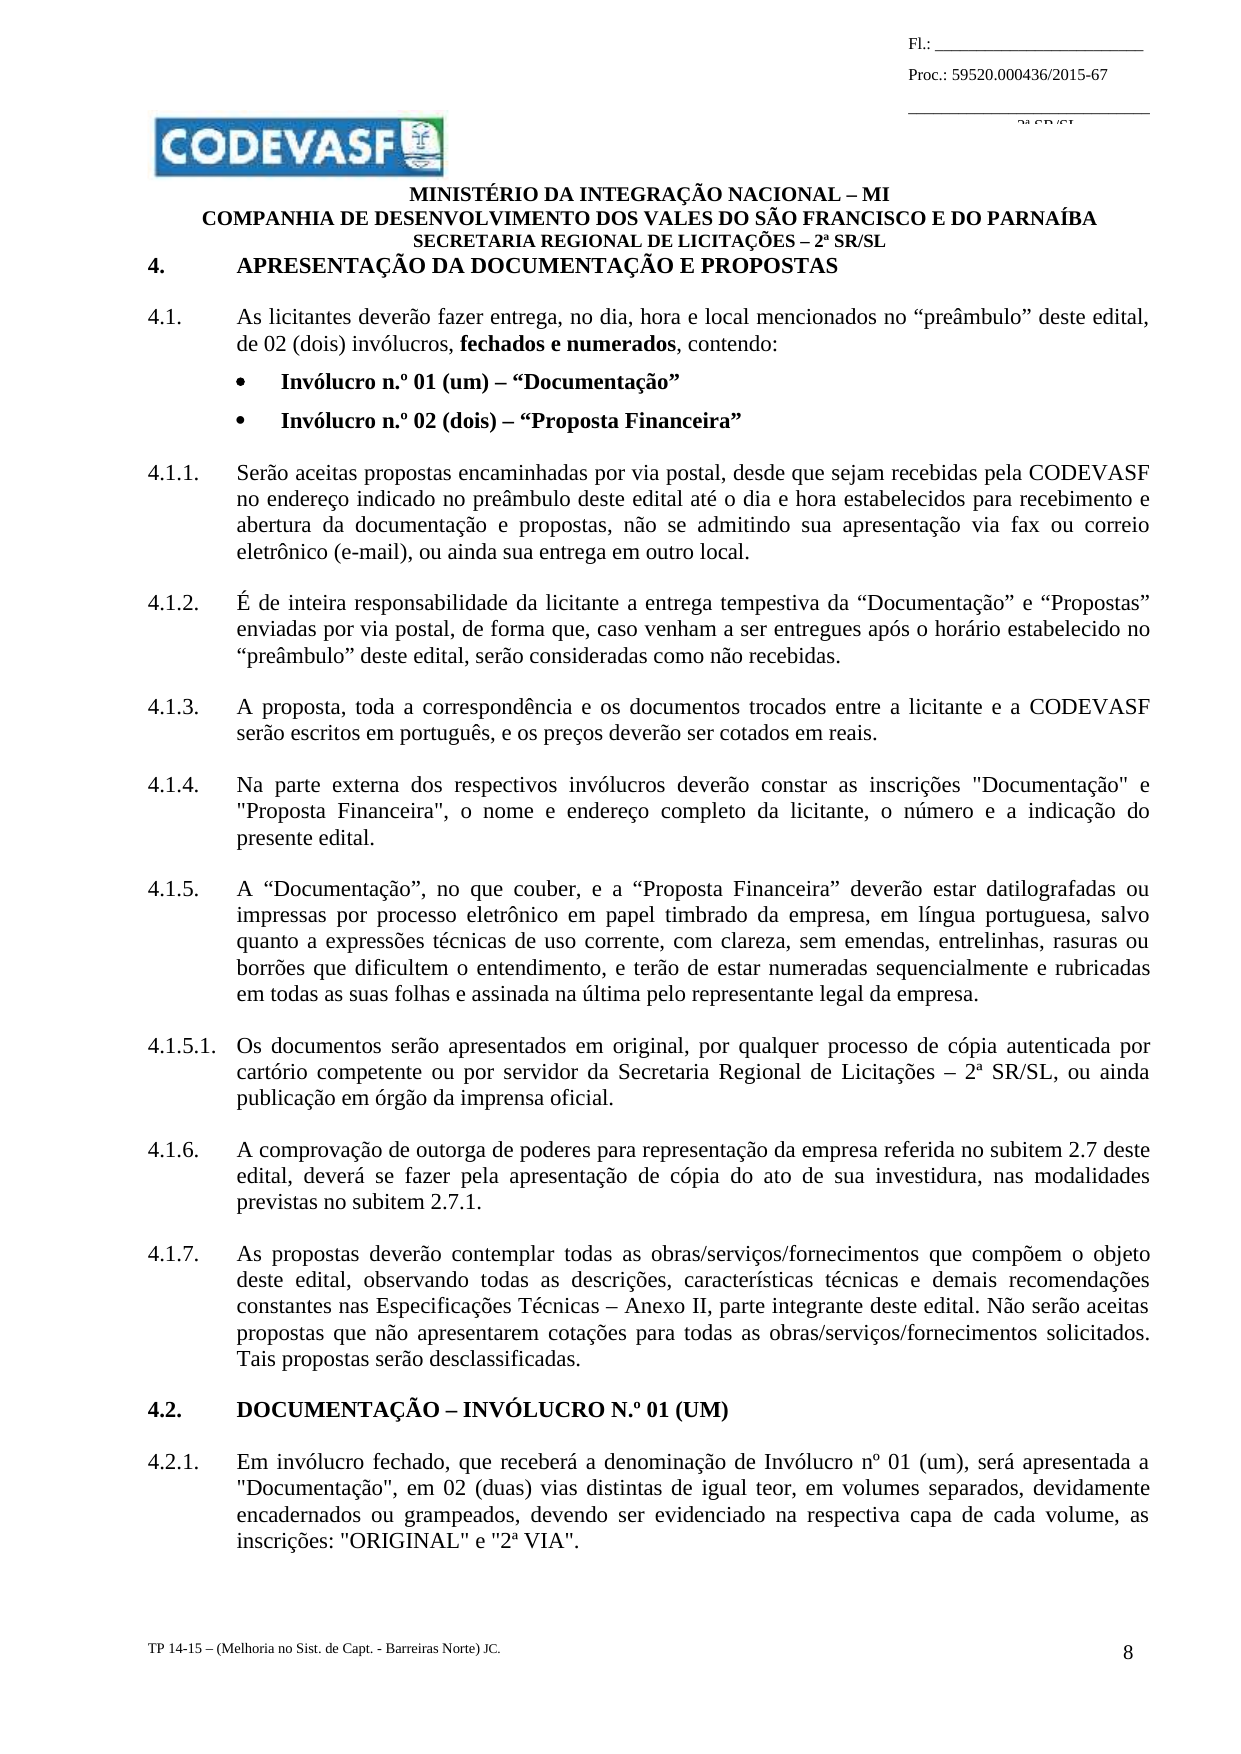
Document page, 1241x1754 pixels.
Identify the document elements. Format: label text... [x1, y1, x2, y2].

list Invólucro n.º 02 (dois) – “Proposta Financeira” [236, 407, 1152, 434]
picture [147, 110, 450, 183]
list DOCUMENTAÇÃO – INVÓLUCRO N.º 01 (UM) [148, 1397, 1152, 1423]
list A comprovação de outorga de poderes para representação da empresa referida no subitem 2.7 deste edital, deverá se fazer pela apresentação de cópia do ato de sua investidura, nas modalidades previstas no subitem 2.7.1. [148, 1136, 1152, 1215]
list APRESENTAÇÃO DA DOCUMENTAÇÃO E PROPOSTAS [148, 252, 1152, 278]
list As licitantes deverão fazer entrega, no dia, hora e local mencionados no “preâmbulo” deste edital, de 02 (dois) invólucros, fechados e numerados, contendo: [148, 303, 1152, 356]
list Invólucro n.º 01 (um) – “Documentação” [236, 368, 1152, 395]
list Os documentos serão apresentados em original, por qualquer processo de cópia autenticada por cartório competente ou por servidor da Secretaria Regional de Licitações – 2ª SR/SL, ou ainda publicação em órgão da imprensa oficial. [148, 1032, 1152, 1111]
list Serão aceitas propostas encaminhadas por via postal, desde que sejam recebidas pela CODEVASF no endereço indicado no preâmbulo deste edital até o dia e hora estabelecidos para recebimento e abertura da documentação e propostas, não se admitindo sua apresentação via fax ou correio eletrônico (e-mail), ou ainda sua entrega em outro local. [148, 459, 1152, 564]
list A proposta, toda a correspondência e os documentos trocados entre a licitante e a CODEVASF serão escritos em português, e os preços deverão ser cotados em reais. [148, 693, 1152, 746]
list A “Documentação”, no que couber, e a “Proposta Financeira” deverão estar datilografadas ou impressas por processo eletrônico em papel timbrado da empresa, em língua portuguesa, salvo quanto a expressões técnicas de uso corrente, com clareza, sem emendas, entrelinhas, rasuras ou borrões que dificultem o entendimento, e terão de estar numeradas sequencialmente e rubricadas em todas as suas folhas e assinada na última pelo representante legal da empresa. [148, 875, 1152, 1007]
list Na parte externa dos respectivos invólucros deverão constar as inscrições "Documentação" e "Proposta Financeira", o nome e endereço completo da licitante, o número e a indicação do presente edital. [148, 771, 1152, 850]
list É de inteira responsabilidade da licitante a entrega tempestiva da “Documentação” e “Propostas” enviadas por via postal, de forma que, caso venham a ser entregues após o horário estabelecido no “preâmbulo” deste edital, serão consideradas como não recebidas. [148, 589, 1152, 668]
list Em invólucro fechado, que receberá a denominação de Invólucro nº 01 (um), será apresentada a "Documentação", em 02 (duas) vias distintas de igual teor, em volumes separados, devidamente encadernados ou grampeados, devendo ser evidenciado na respectiva capa de cada volume, as inscrições: "ORIGINAL" e "2ª VIA". [148, 1448, 1152, 1553]
list As propostas deverão contemplar todas as obras/serviços/fornecimentos que compõem o objeto deste edital, observando todas as descrições, características técnicas e demais recomendações constantes nas Especificações Técnicas – Anexo II, parte integrante deste edital. Não serão aceitas propostas que não apresentarem cotações para todas as obras/serviços/fornecimentos solicitados. Tais propostas serão desclassificadas. [148, 1240, 1152, 1372]
